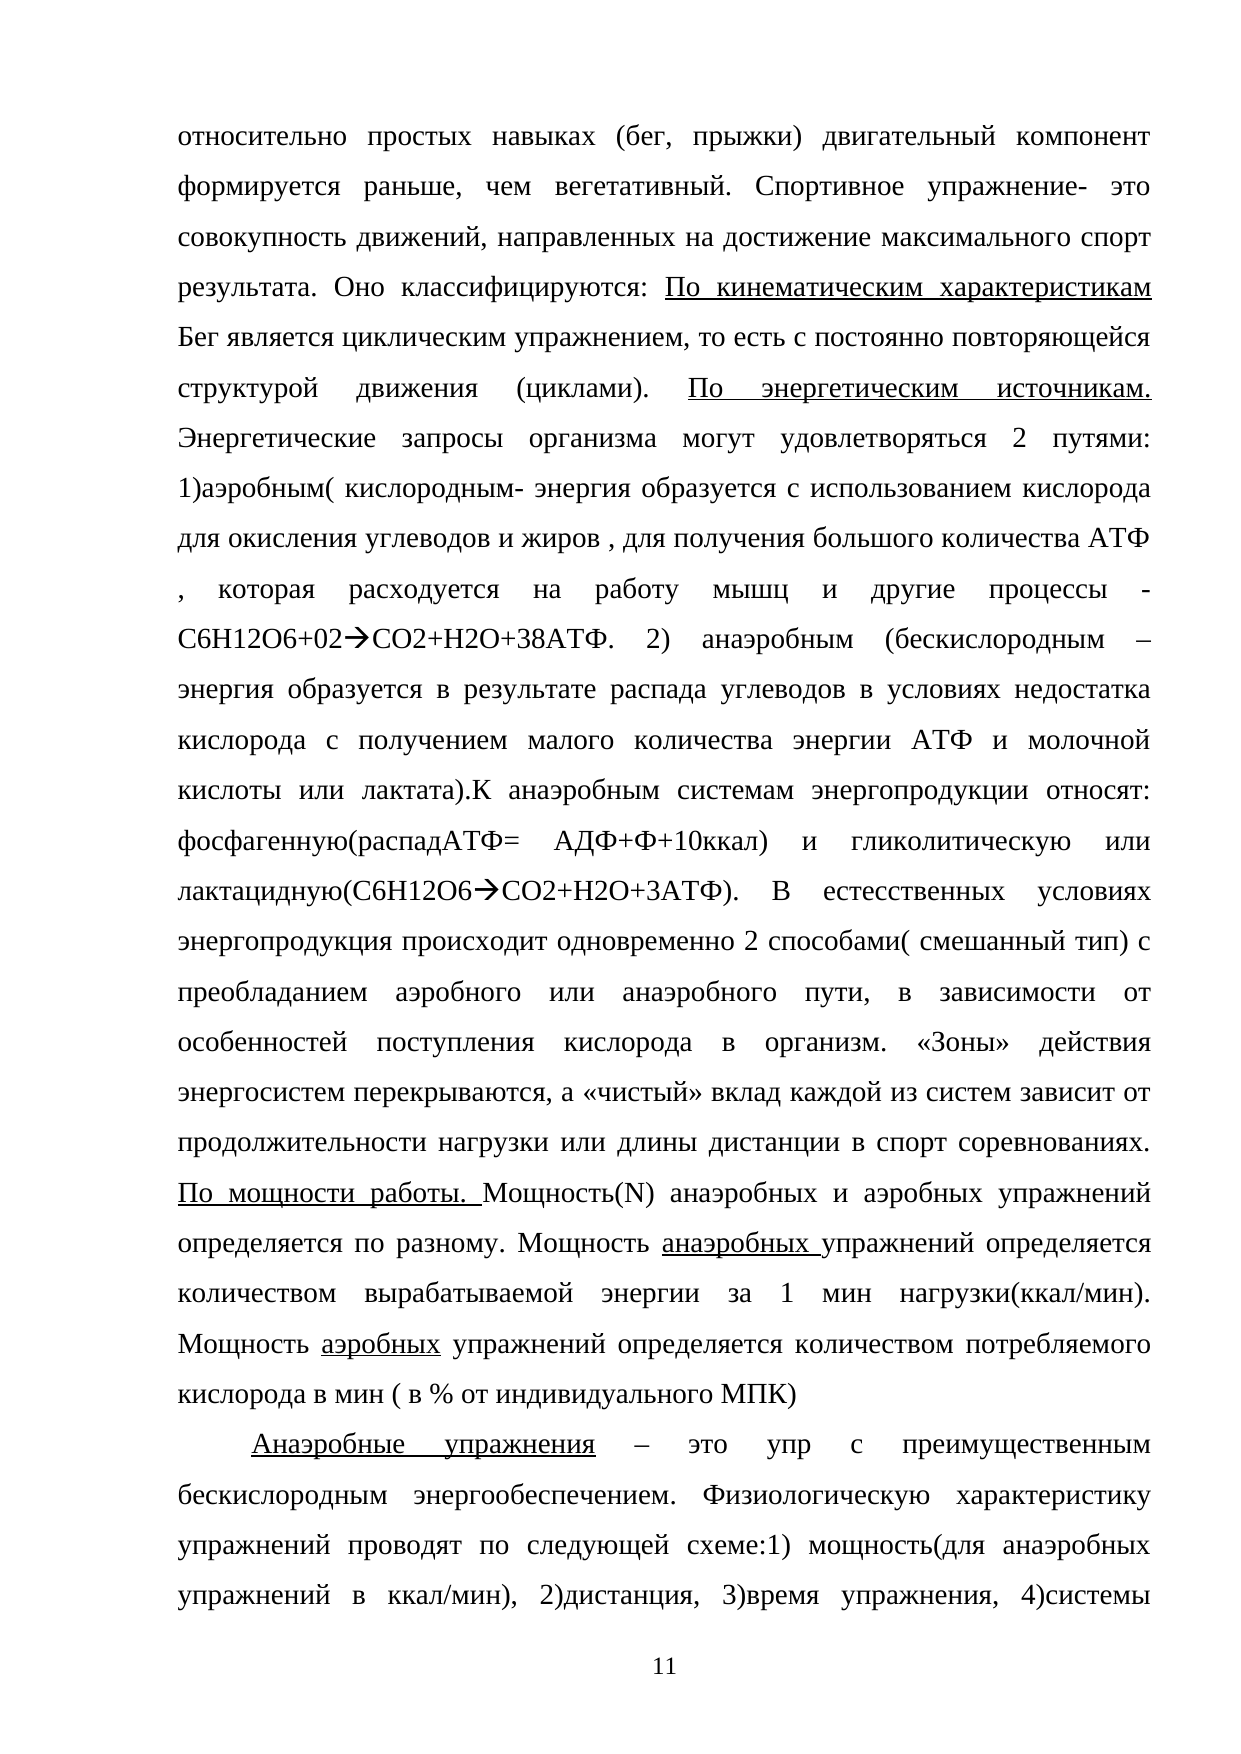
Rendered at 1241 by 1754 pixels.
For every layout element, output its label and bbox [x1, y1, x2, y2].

text [177, 118, 1152, 1410]
text [177, 1426, 1152, 1611]
